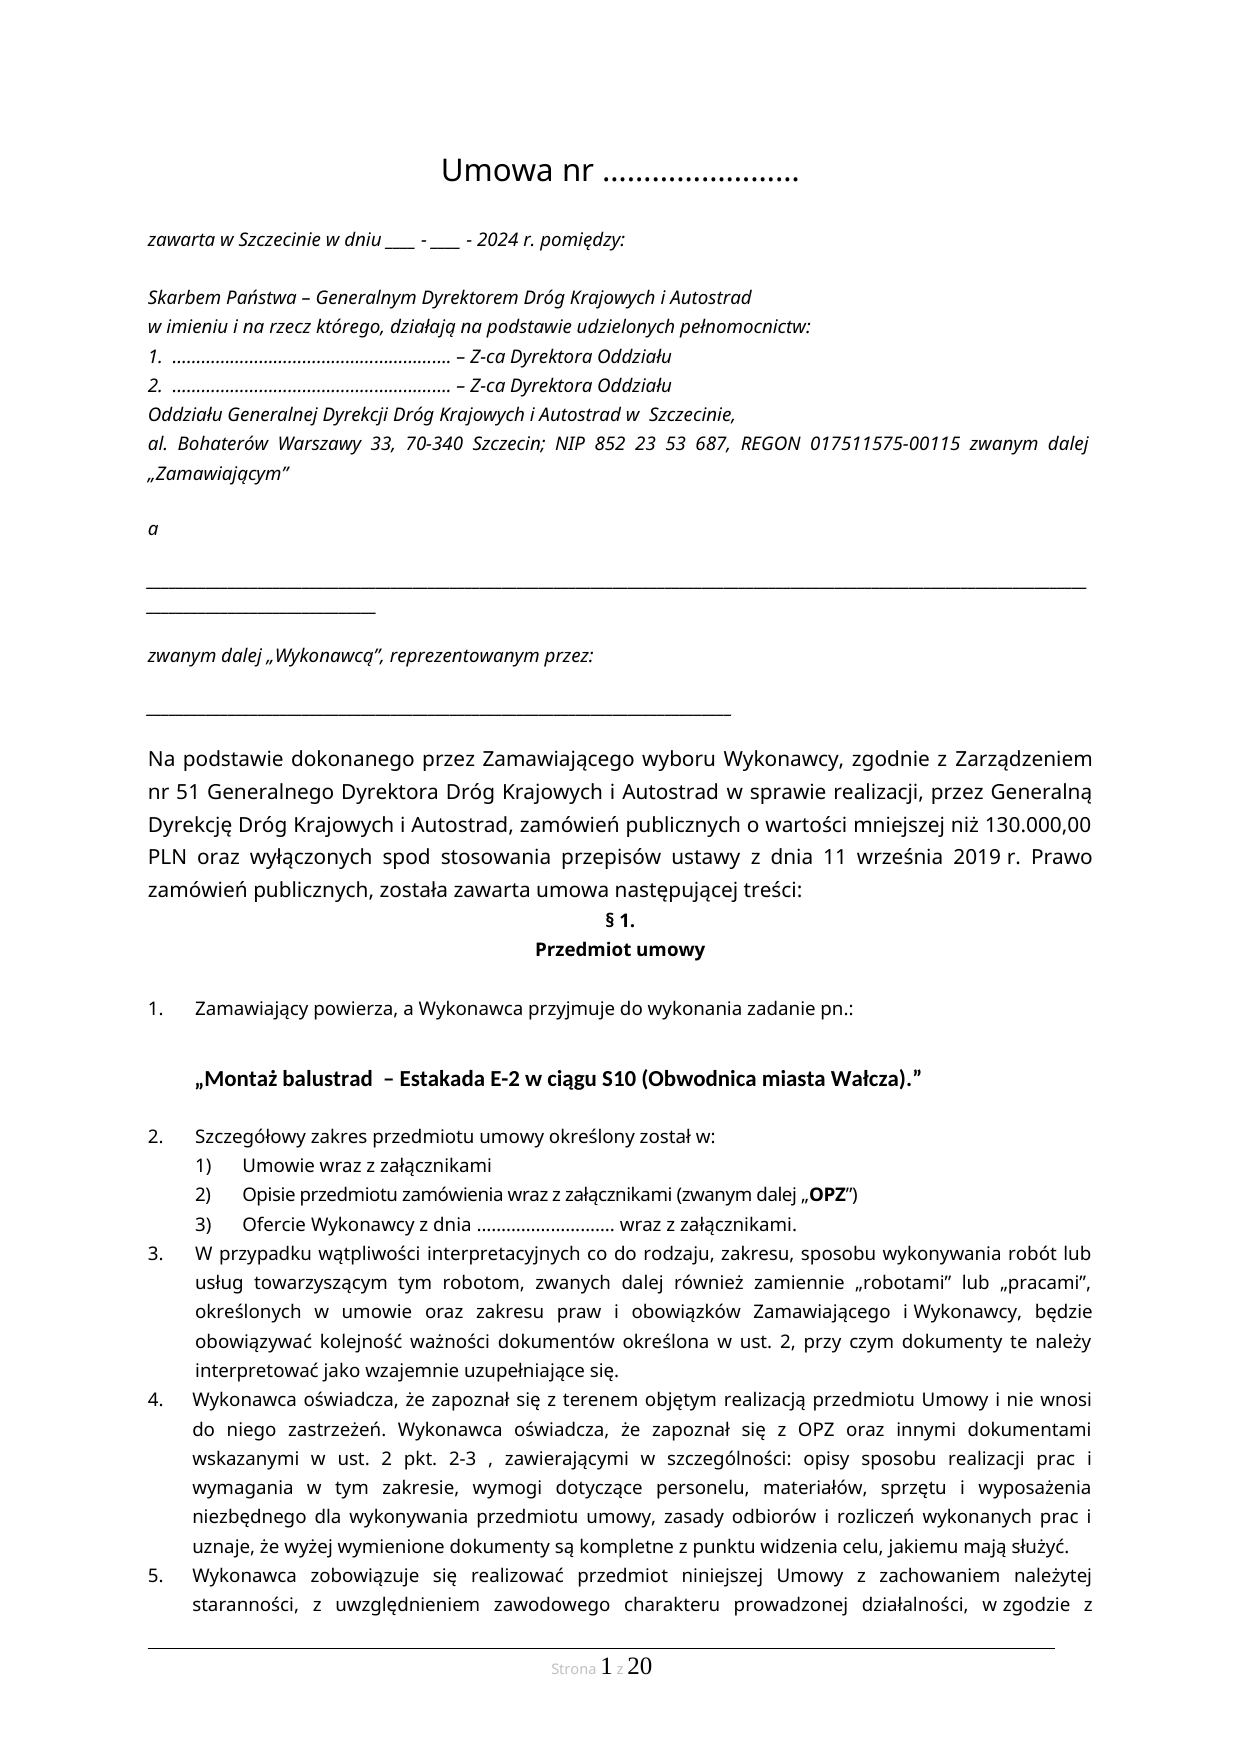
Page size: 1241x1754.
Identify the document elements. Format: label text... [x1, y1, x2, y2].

text zawarta w Szczecinie w dniu ____ - ____ - 2024 r. pomiędzy: [148, 226, 1093, 251]
list Wykonawca oświadcza, że zapoznał się z terenem objętym realizacją przedmiotu Umowy i nie wnosi do niego zastrzeżeń. Wykonawca oświadcza, że zapoznał się z OPZ oraz innymi dokumentami wskazanymi w ust. 2 pkt. 2-3 , zawierającymi w szczególności: opisy sposobu realizacji prac i wymagania w tym zakresie, wymogi dotyczące personelu, materiałów, sprzętu i wyposażenia niezbędnego dla wykonywania przedmiotu umowy, zasady odbiorów i rozliczeń wykonanych prac i uznaje, że wyżej wymienione dokumenty są kompletne z punktu widzenia celu, jakiemu mają służyć. [148, 1387, 1093, 1558]
text 1. …………………………………………………. – Z-ca Dyrektora Oddziału [148, 343, 1093, 368]
list Opisie przedmiotu zamówienia wraz z załącznikami (zwanym dalej „OPZ”) [195, 1182, 1089, 1207]
list Umowie wraz z załącznikami [195, 1152, 1093, 1178]
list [148, 1562, 1093, 1617]
text al. Bohaterów Warszawy 33, 70-340 Szczecin; NIP 852 23 53 687, REGON 017511575-00115 zwanym dalej „Zamawiającym” [148, 431, 1093, 486]
text Przedmiot umowy [148, 937, 1093, 962]
text Umowa nr …………………… [148, 148, 1093, 190]
text Na podstawie dokonanego przez Zamawiającego wyboru Wykonawcy, zgodnie z Zarządzeniem nr 51 Generalnego Dyrektora Dróg Krajowych i Autostrad w sprawie realizacji, przez Generalną Dyrekcję Dróg Krajowych i Autostrad, zamówień publicznych o wartości mniejszej niż 130.000,00 PLN oraz wyłączonych spod stosowania przepisów ustawy z dnia 11 września 2019 r. Prawo zamówień publicznych, została zawarta umowa następującej treści: [148, 744, 1093, 903]
text w imieniu i na rzecz którego, działają na podstawie udzielonych pełnomocnictw: [148, 314, 1093, 339]
text _______________________________________________________________________________ [148, 693, 1093, 719]
text zwanym dalej „Wykonawcą”, reprezentowanym przez: [148, 642, 1093, 668]
text § 1. [148, 907, 1093, 933]
text 2. …………………………………………………. – Z-ca Dyrektora Oddziału [148, 372, 1093, 398]
text Oddziału Generalnej Dyrekcji Dróg Krajowych i Autostrad w Szczecinie, [148, 401, 1093, 427]
text Skarbem Państwa – Generalnym Dyrektorem Dróg Krajowych i Autostrad [148, 284, 1093, 310]
list Szczegółowy zakres przedmiotu umowy określony został w: [148, 1123, 1093, 1149]
text a [148, 515, 1093, 540]
list W przypadku wątpliwości interpretacyjnych co do rodzaju, zakresu, sposobu wykonywania robót lub usług towarzyszącym tym robotom, zwanych dalej również zamiennie „robotami” lub „pracami”, określonych w umowie oraz zakresu praw i obowiązków Zamawiającego i Wykonawcy, będzie obowiązywać kolejność ważności dokumentów określona w ust. 2, przy czym dokumenty te należy interpretować jako wzajemnie uzupełniające się. [148, 1240, 1093, 1383]
list Zamawiający powierza, a Wykonawca przyjmuje do wykonania zadanie pn.: [148, 995, 1093, 1021]
text „Montaż balustrad – Estakada E-2 w ciągu S10 (Obwodnica miasta Wałcza).” [148, 1064, 1093, 1092]
list Ofercie Wykonawcy z dnia ………………………. wraz z załącznikami. [195, 1211, 1093, 1236]
text ______________________________________________________________________________________________________________________________________________________________ [148, 566, 1093, 617]
